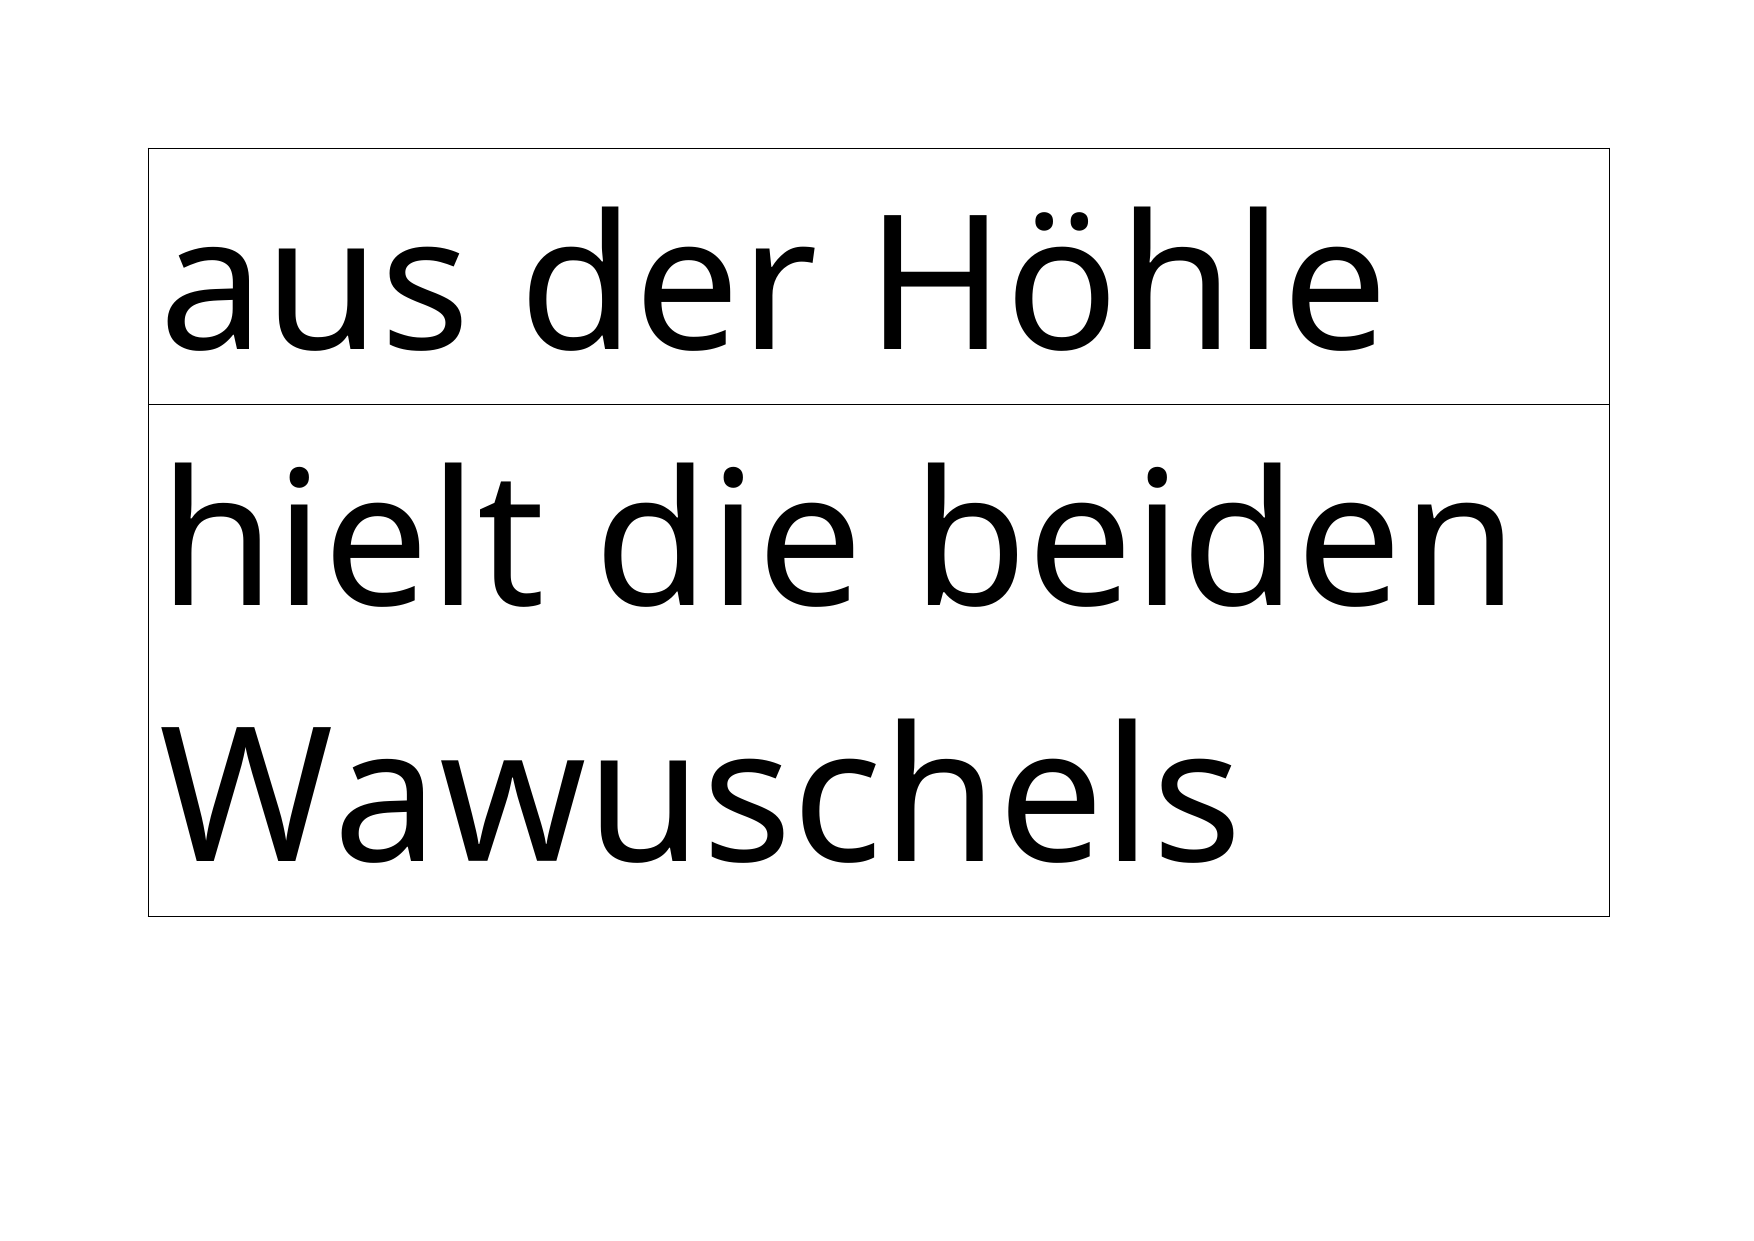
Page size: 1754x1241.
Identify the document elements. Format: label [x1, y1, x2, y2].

table_cell [149, 405, 1609, 916]
table_cell [149, 149, 1609, 404]
